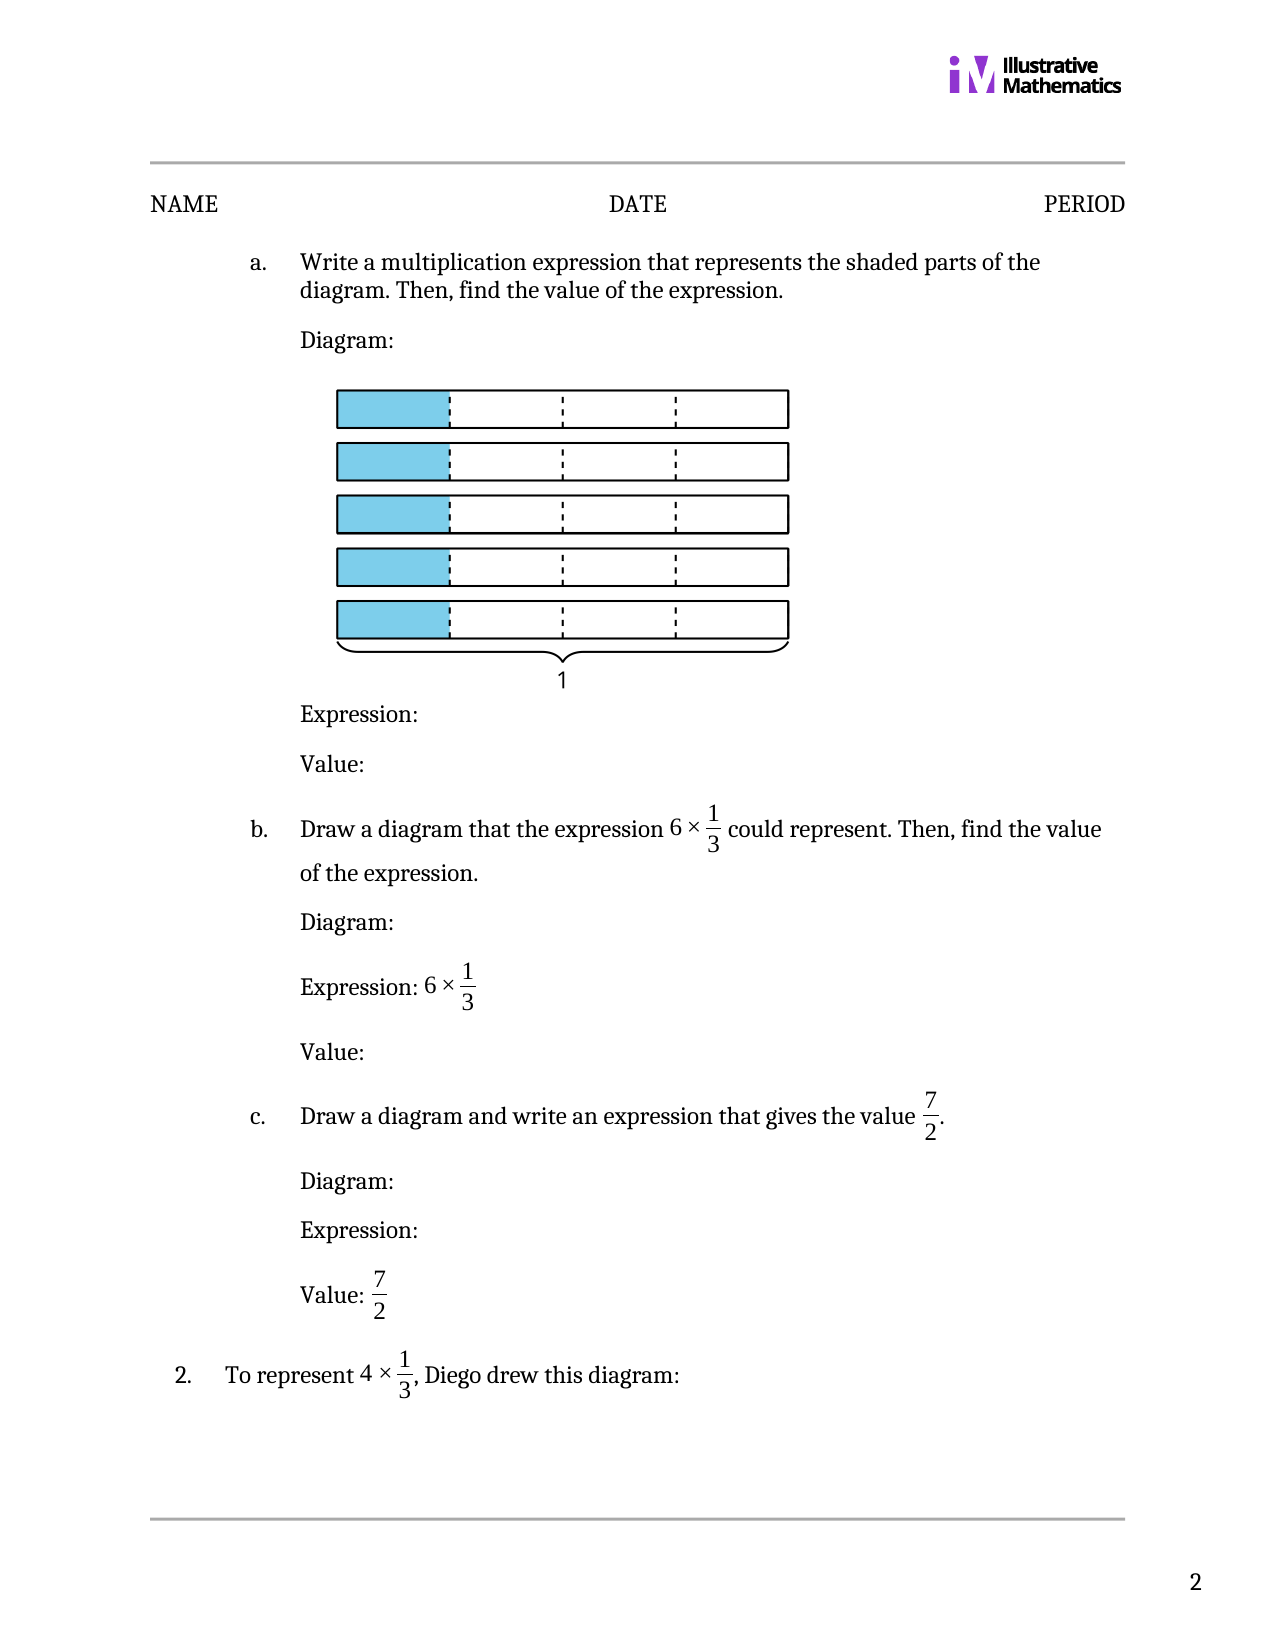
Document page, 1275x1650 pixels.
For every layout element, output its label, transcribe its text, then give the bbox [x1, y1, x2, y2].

list Value: [250, 1266, 1125, 1325]
list Draw a diagram and write an expression that gives the value . [250, 1087, 1125, 1146]
list Diagram: [250, 326, 1125, 354]
list Diagram: [250, 1167, 1125, 1196]
list Value: [250, 750, 1125, 779]
list Diagram: [250, 908, 1125, 937]
list Expression: [250, 700, 1125, 729]
list Draw a diagram that the expression could represent. Then, find the value of the expression. [250, 799, 1125, 887]
picture [318, 375, 807, 691]
list Expression: [250, 1216, 1125, 1245]
list Expression: [250, 958, 1125, 1017]
picture [949, 55, 1121, 93]
list Value: [250, 1037, 1125, 1066]
list Write a multiplication expression that represents the shaded parts of the diagram. Then, find the value of the expression. [250, 247, 1125, 305]
list To represent , Diego drew this diagram: [175, 1346, 1125, 1405]
